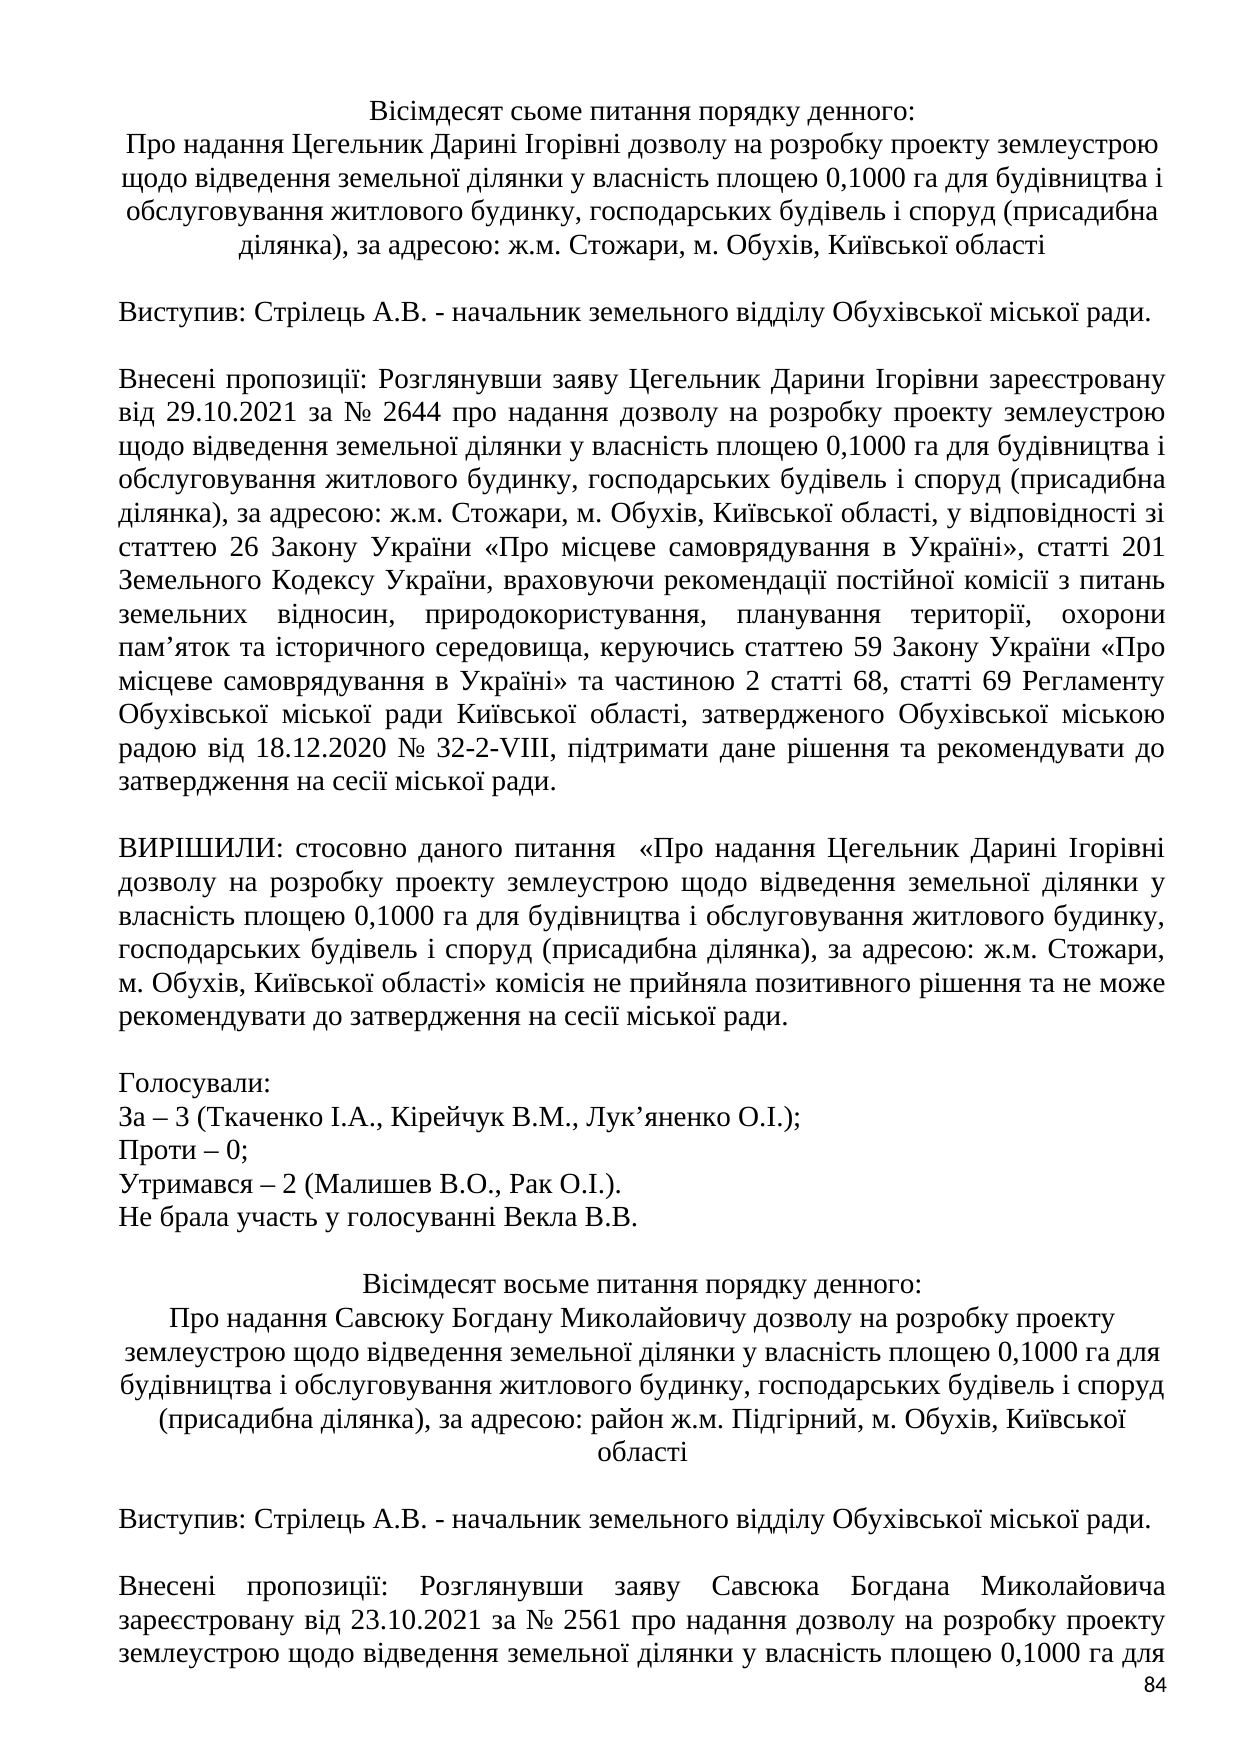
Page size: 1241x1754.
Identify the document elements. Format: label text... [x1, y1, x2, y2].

text Не брала участь у голосуванні Векла В.В. [118, 1199, 1167, 1233]
text Виступив: Стрілець А.В. - начальник земельного відділу Обухівської міської ради. [118, 294, 1167, 327]
text Голосували: [118, 1065, 1167, 1099]
text Про надання Цегельник Дарині Ігорівні дозволу на розробку проекту землеустрою щодо відведення земельної ділянки у власність площею 0,1000 га для будівництва і обслуговування житлового будинку, господарських будівель і споруд (присадибна ділянка), за адресою: ж.м. Стожари, м. Обухів, Київської області [118, 126, 1167, 260]
text Проти – 0; [118, 1132, 1167, 1166]
text Виступив: Стрілець А.В. - начальник земельного відділу Обухівської міської ради. [118, 1501, 1167, 1535]
text Вісімдесят восьме питання порядку денного: [118, 1267, 1167, 1300]
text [118, 1568, 1167, 1669]
text Утримався – 2 (Малишев В.О., Рак О.І.). [118, 1166, 1167, 1199]
text ВИРІШИЛИ: стосовно даного питання «Про надання Цегельник Дарині Ігорівні дозволу на розробку проекту землеустрою щодо відведення земельної ділянки у власність площею 0,1000 га для будівництва і обслуговування житлового будинку, господарських будівель і споруд (присадибна ділянка), за адресою: ж.м. Стожари, м. Обухів, Київської області» комісія не прийняла позитивного рішення та не може рекомендувати до затвердження на сесії міської ради. [118, 831, 1167, 1032]
text Про надання Савсюку Богдану Миколайовичу дозволу на розробку проекту землеустрою щодо відведення земельної ділянки у власність площею 0,1000 га для будівництва і обслуговування житлового будинку, господарських будівель і споруд (присадибна ділянка), за адресою: район ж.м. Підгірний, м. Обухів, Київської області [118, 1300, 1167, 1468]
text Внесені пропозиції: Розглянувши заяву Цегельник Дарини Ігорівни зареєстровану від 29.10.2021 за № 2644 про надання дозволу на розробку проекту землеустрою щодо відведення земельної ділянки у власність площею 0,1000 га для будівництва і обслуговування житлового будинку, господарських будівель і споруд (присадибна ділянка), за адресою: ж.м. Стожари, м. Обухів, Київської області, у відповідності зі статтею 26 Закону України «Про місцеве самоврядування в Україні», статті 201 Земельного Кодексу України, враховуючи рекомендації постійної комісії з питань земельних відносин, природокористування, планування території, охорони пам’яток та історичного середовища, керуючись статтею 59 Закону України «Про місцеве самоврядування в Україні» та частиною 2 статті 68, статті 69 Регламенту Обухівської міської ради Київської області, затвердженого Обухівської міською радою від 18.12.2020 № 32-2-VIII, підтримати дане рішення та рекомендувати до затвердження на сесії міської ради. [118, 361, 1167, 797]
text За – 3 (Ткаченко І.А., Кірейчук В.М., Лук’яненко О.І.); [118, 1099, 1167, 1132]
text Вісімдесят сьоме питання порядку денного: [118, 93, 1167, 126]
